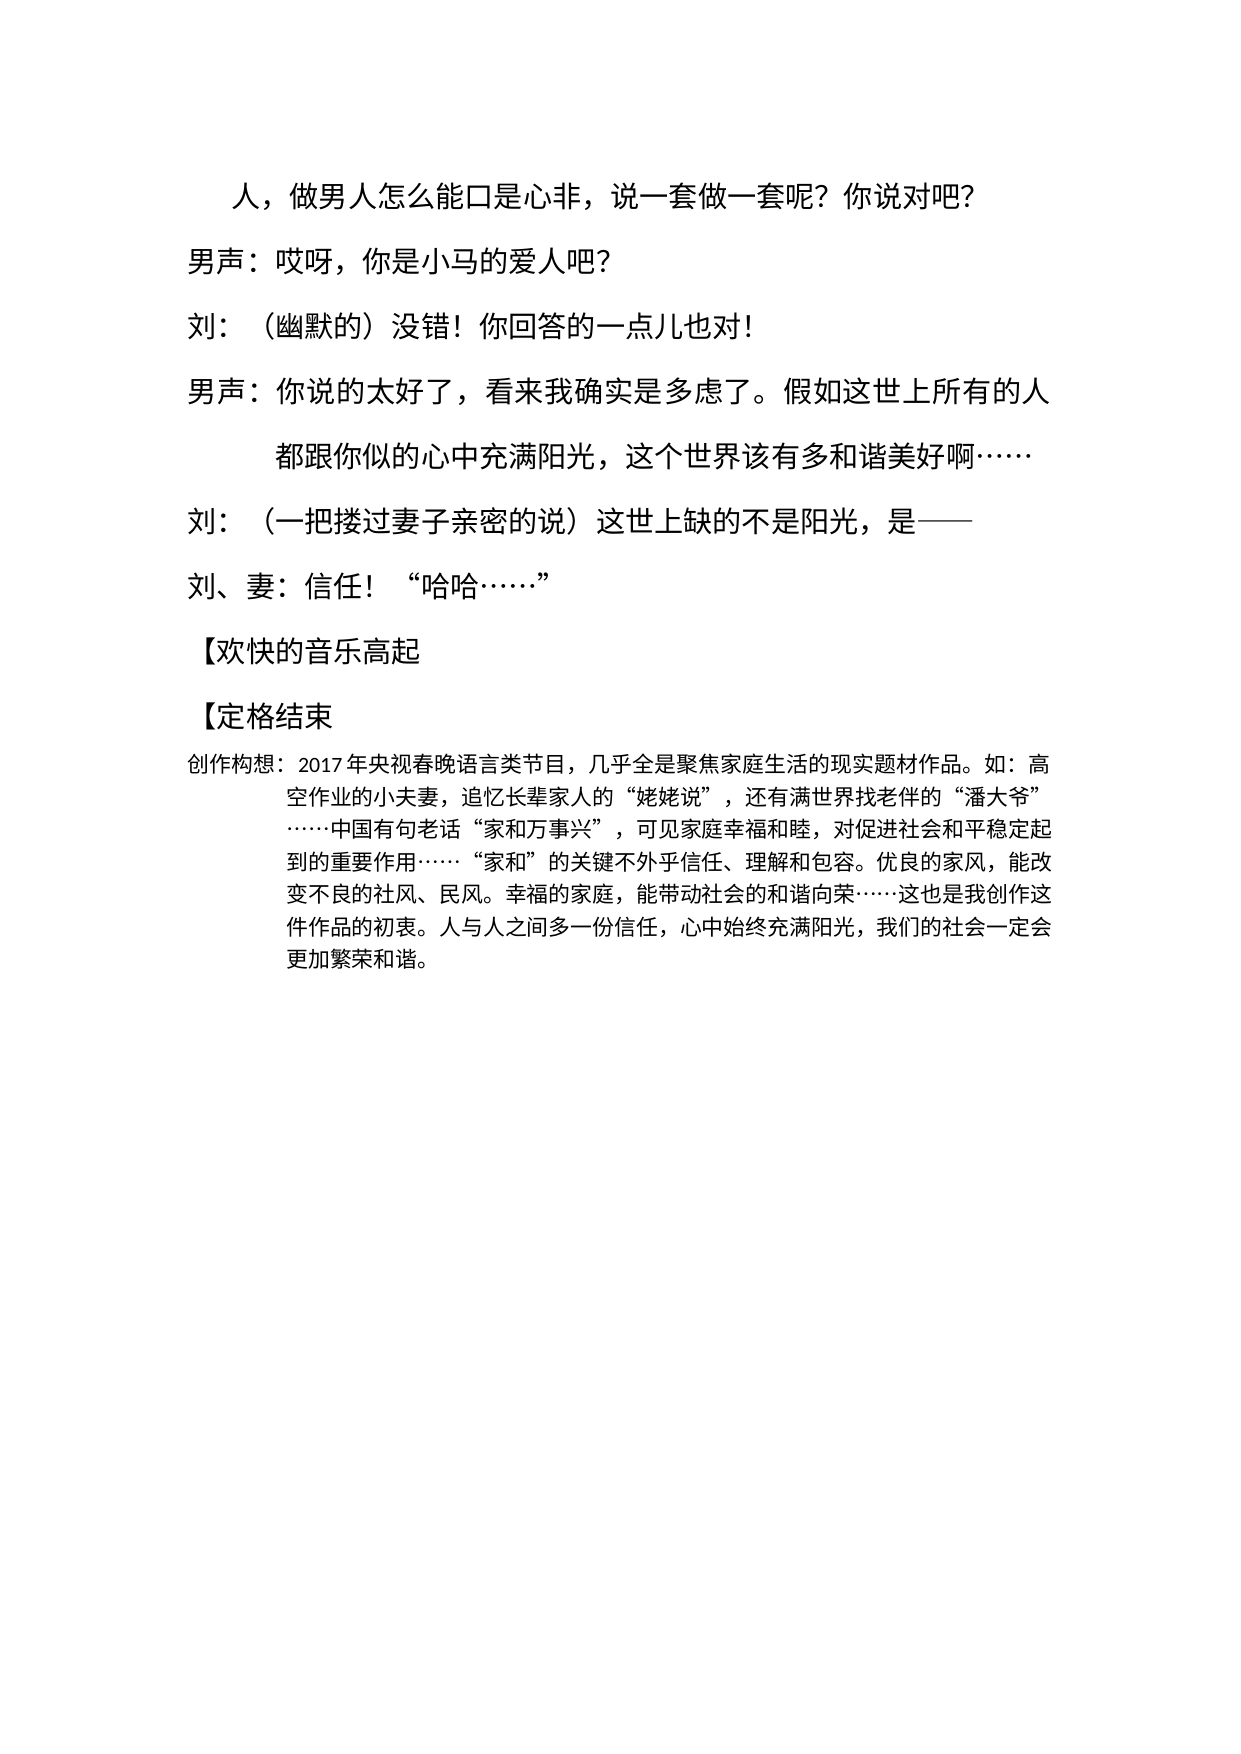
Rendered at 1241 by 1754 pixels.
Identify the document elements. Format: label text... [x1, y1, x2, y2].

text 男声：你说的太好了，看来我确实是多虑了。假如这世上所有的人都跟你似的心中充满阳光，这个世界该有多和谐美好啊…… [187, 357, 1053, 487]
text 创作构想：2017年央视春晚语言类节目，几乎全是聚焦家庭生活的现实题材作品。如：高空作业的小夫妻，追忆长辈家人的“姥姥说”，还有满世界找老伴的“潘大爷”……中国有句老话“家和万事兴”，可见家庭幸福和睦，对促进社会和平稳定起到的重要作用……“家和”的关键不外乎信任、理解和包容。优良的家风，能改变不良的社风、民风。幸福的家庭，能带动社会的和谐向荣……这也是我创作这件作品的初衷。人与人之间多一份信任，心中始终充满阳光，我们的社会一定会更加繁荣和谐。 [187, 747, 1053, 974]
text 刘：（幽默的）没错！你回答的一点儿也对！ [187, 292, 1053, 357]
text 男声：哎呀，你是小马的爱人吧？ [187, 227, 1053, 292]
text 【欢快的音乐高起 [187, 617, 1053, 682]
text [187, 162, 1053, 227]
text 刘：（一把搂过妻子亲密的说）这世上缺的不是阳光，是—— [187, 487, 1053, 552]
text 【定格结束 [187, 682, 1053, 747]
text 刘、妻：信任！“哈哈……” [187, 552, 1053, 617]
